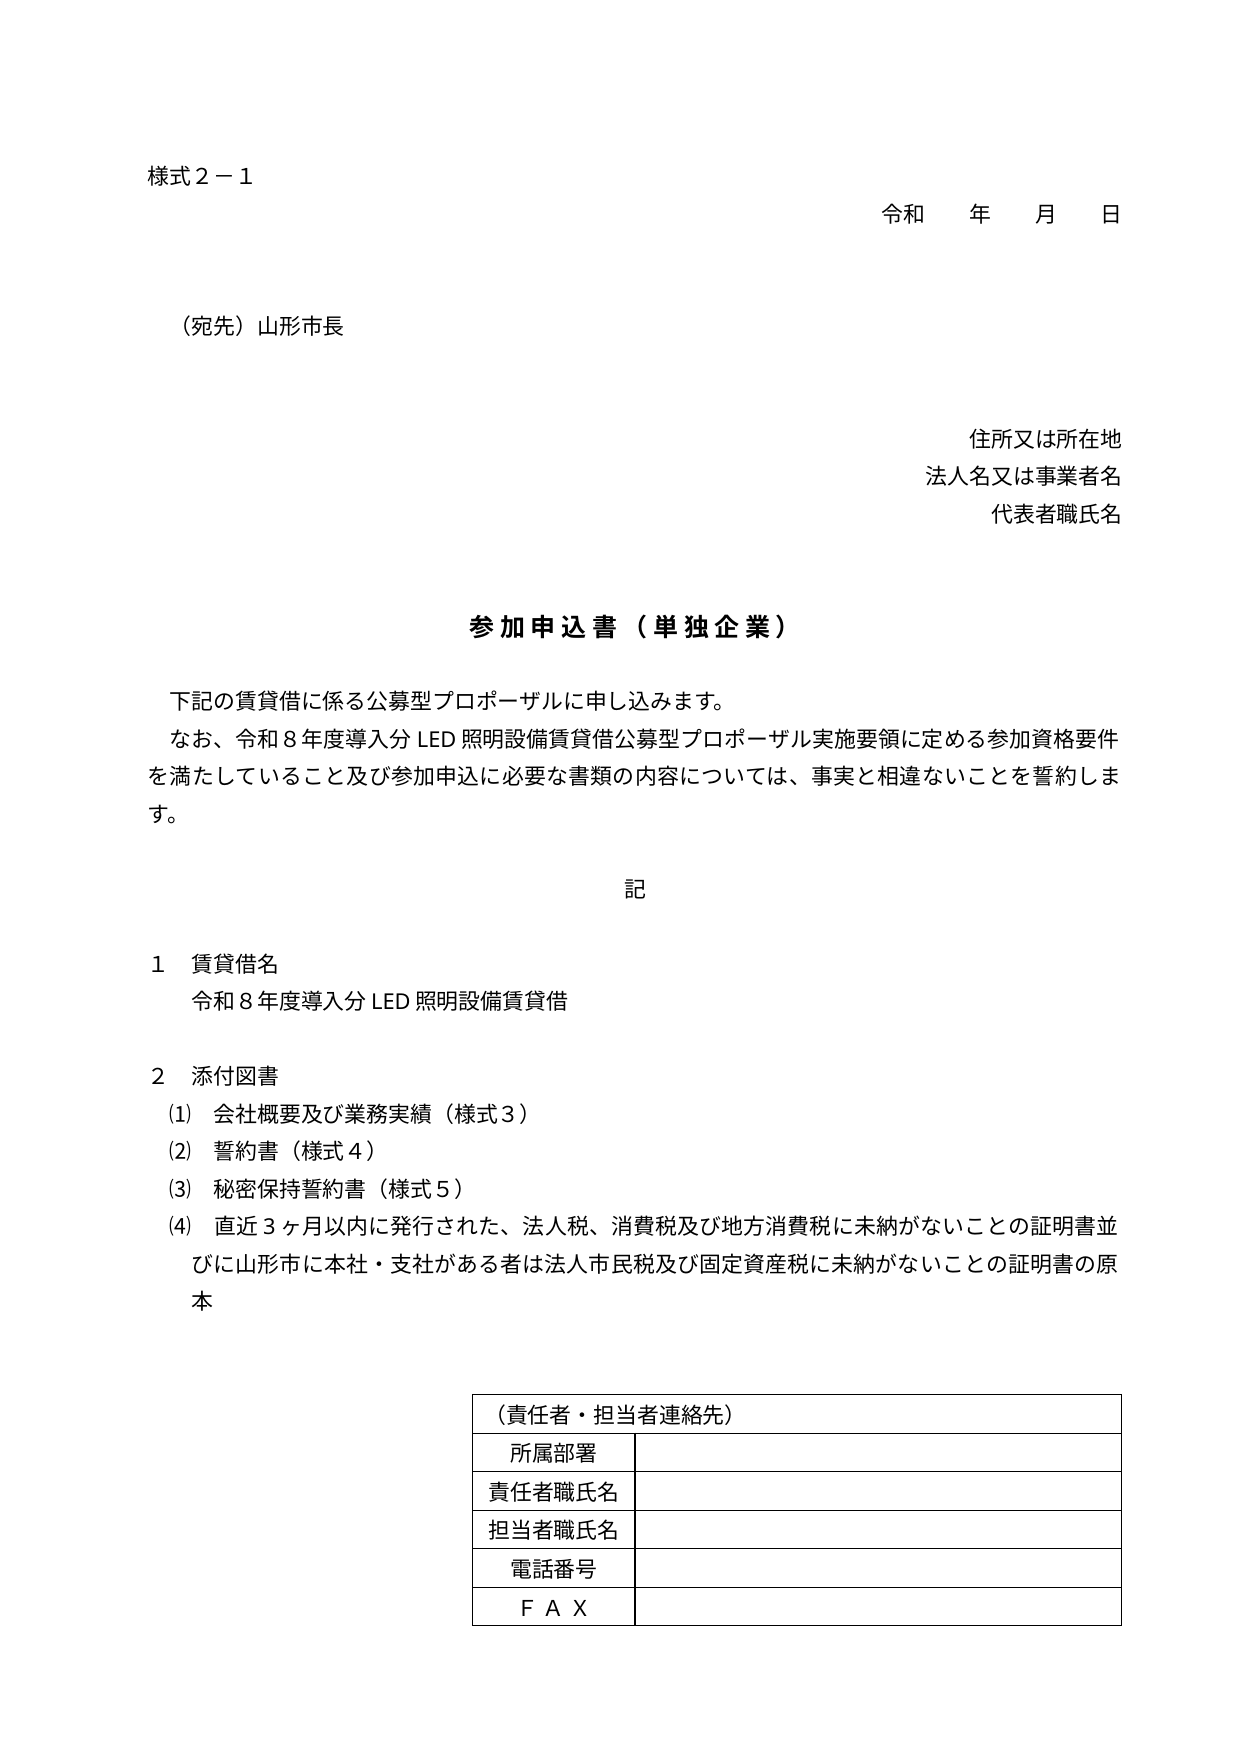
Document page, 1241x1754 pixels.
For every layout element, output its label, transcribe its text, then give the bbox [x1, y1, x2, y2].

text 法人名又は事業者名 [148, 456, 1122, 494]
table_cell 責任者職氏名 [473, 1472, 634, 1509]
text １ 賃貸借名 [148, 944, 1122, 981]
text なお、令和８年度導入分LED照明設備賃貸借公募型プロポーザル実施要領に定める参加資格要件を満たしていること及び参加申込に必要な書類の内容については、事実と相違ないことを誓約します。 [148, 719, 1122, 831]
text 住所又は所在地 [148, 419, 1122, 456]
text 記 [148, 869, 1122, 906]
text （宛先）山形市長 [148, 306, 1122, 344]
text 令和８年度導入分LED照明設備賃貸借 [148, 981, 1122, 1019]
table_cell 担当者職氏名 [473, 1511, 634, 1548]
table_cell [636, 1511, 1121, 1548]
text ⑴ 会社概要及び業務実績（様式３） [148, 1094, 1122, 1131]
table_cell 電話番号 [473, 1549, 634, 1587]
text 参 加 申 込 書 （ 単 独 企 業 ） [148, 606, 1122, 644]
text ２ 添付図書 [148, 1056, 1122, 1094]
table_cell [636, 1588, 1121, 1625]
text 様式２－１ [148, 156, 1122, 194]
table_cell Ｆ Ａ Ｘ [473, 1588, 634, 1625]
table_cell [636, 1434, 1121, 1471]
text ⑵ 誓約書（様式４） [148, 1131, 1122, 1169]
text 下記の賃貸借に係る公募型プロポーザルに申し込みます。 [148, 681, 1122, 719]
text ⑷ 直近3ヶ月以内に発行された、法人税、消費税及び地方消費税に未納がないことの証明書並びに山形市に本社・支社がある者は法人市民税及び固定資産税に未納がないことの証明書の原本 [148, 1206, 1122, 1319]
text ⑶ 秘密保持誓約書（様式５） [148, 1169, 1122, 1206]
table_cell [636, 1549, 1121, 1587]
table_cell 所属部署 [473, 1434, 634, 1471]
table_header （責任者・担当者連絡先） [473, 1395, 1121, 1432]
table_cell [636, 1472, 1121, 1509]
text 代表者職氏名 [148, 494, 1122, 531]
text 令和 年 月 日 [148, 194, 1122, 231]
